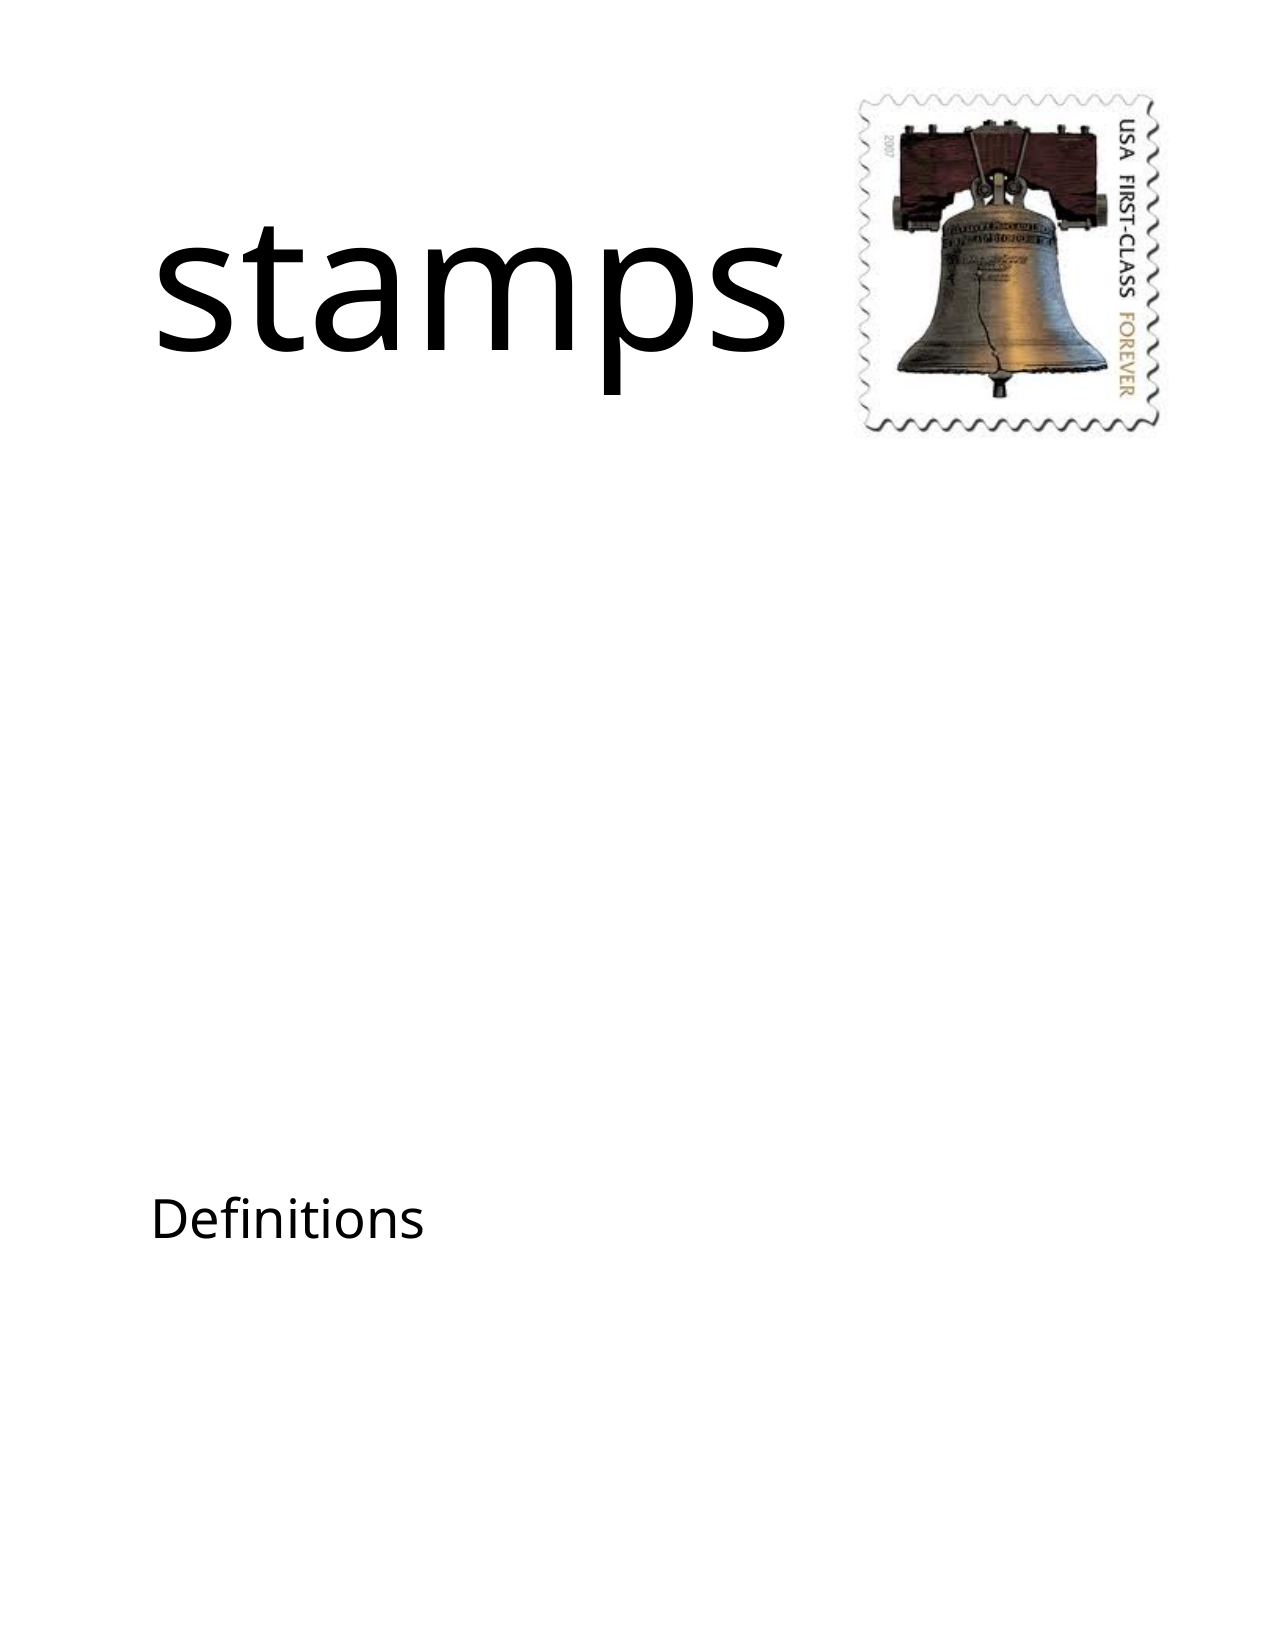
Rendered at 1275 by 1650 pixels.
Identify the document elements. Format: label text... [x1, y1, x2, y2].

picture [830, 87, 1183, 440]
text stamps [150, 150, 830, 405]
text Definitions [150, 1181, 1125, 1254]
